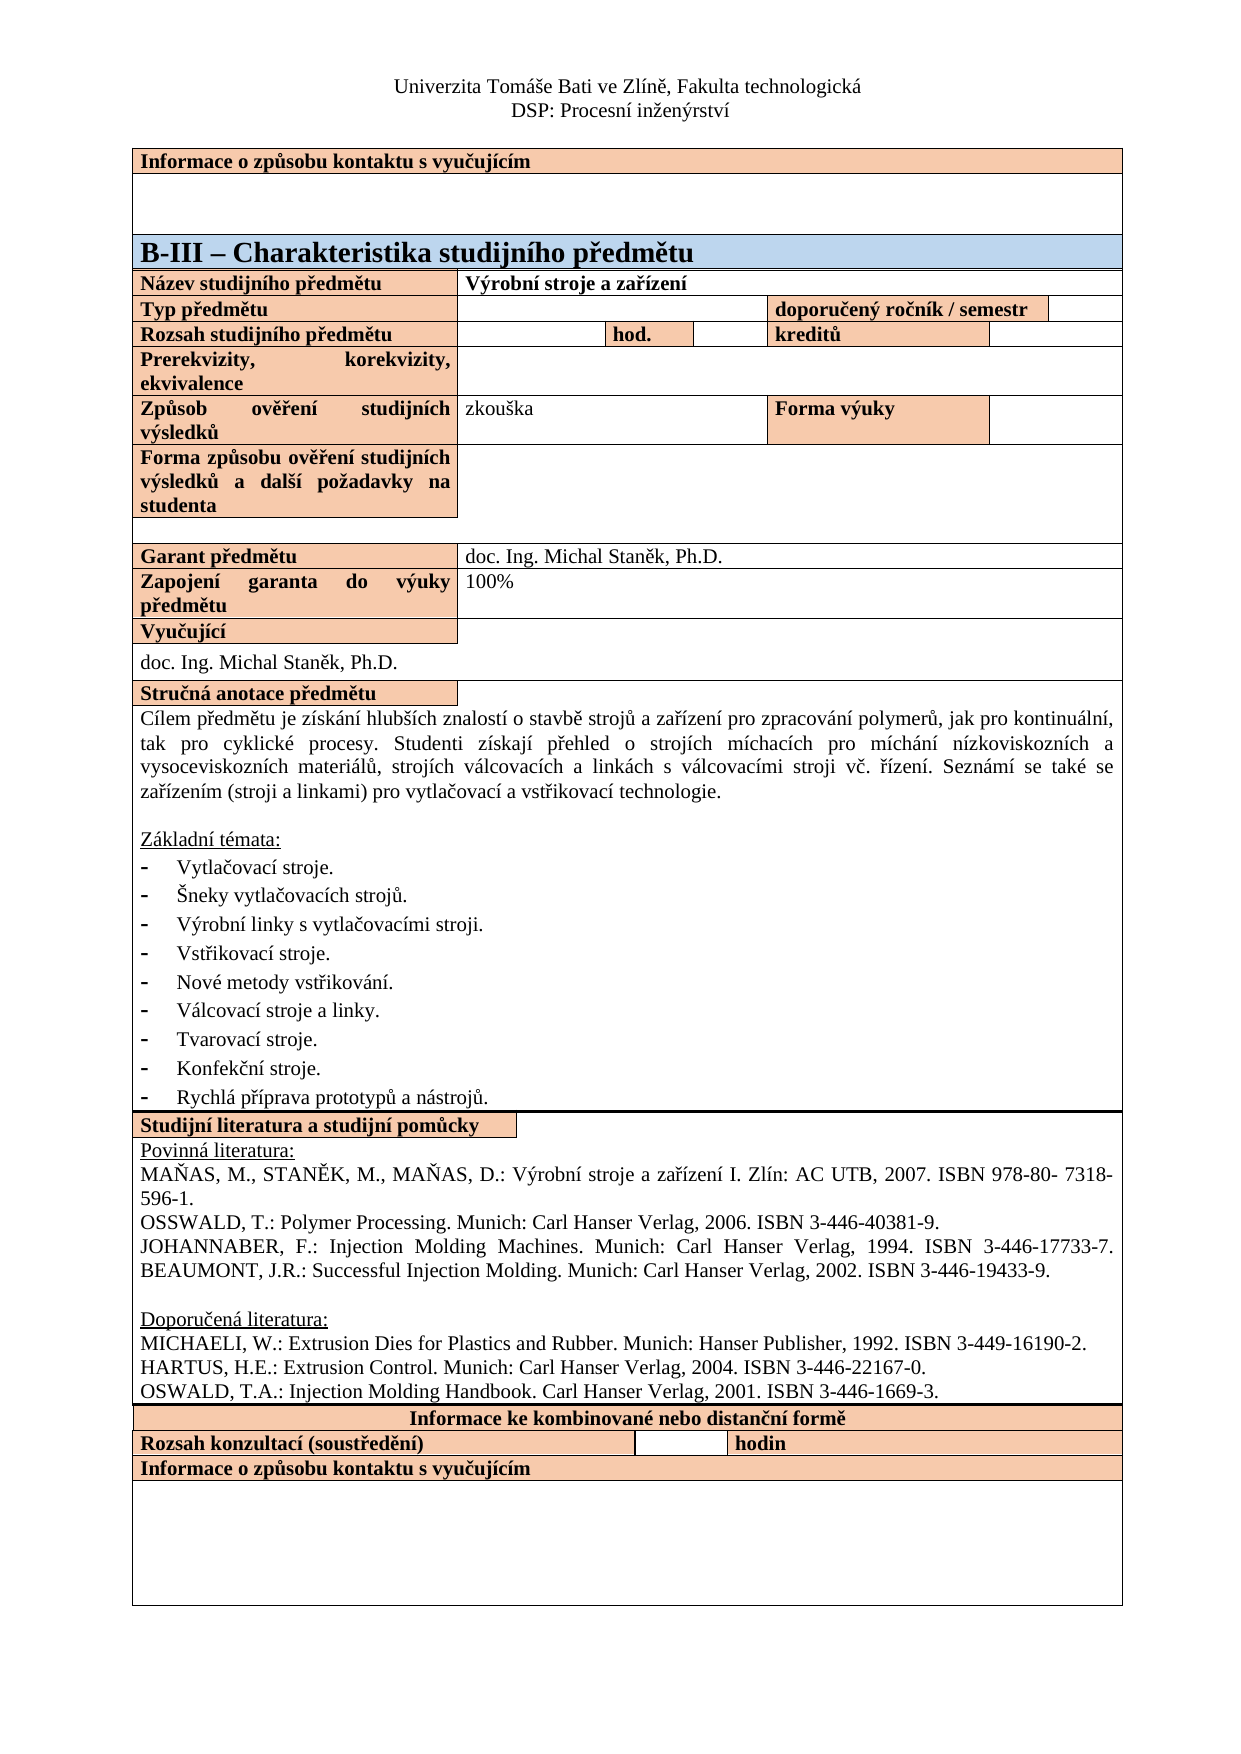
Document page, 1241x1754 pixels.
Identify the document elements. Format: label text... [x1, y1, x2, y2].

table_cell Stručná anotace předmětu [133, 681, 457, 705]
table_cell doporučený ročník / semestr [768, 296, 1048, 321]
table_cell [694, 322, 767, 346]
table_cell zkouška [458, 396, 767, 444]
table_cell [458, 322, 605, 346]
table_cell [458, 347, 1122, 395]
table_cell Forma způsobu ověření studijních výsledků a další požadavky na studenta [133, 445, 457, 517]
table_cell [990, 322, 1122, 346]
table_cell Garant předmětu [133, 544, 457, 568]
table_cell Vyučující [133, 619, 457, 643]
table_cell [133, 174, 1122, 234]
table_cell Rozsah konzultací (soustředění) [133, 1431, 634, 1454]
table_cell Studijní literatura a studijní pomůcky [133, 1113, 516, 1137]
table_cell Cílem předmětu je získání hlubších znalostí o stavbě strojů a zařízení pro zpracování polymerů, jak pro kontinuální, tak pro cyklické procesy. Studenti získají přehled o strojích míchacích pro míchání nízkoviskozních a vysoceviskozních materiálů, strojích válcovacích a linkách s válcovacími stroji vč. řízení. Seznámí se také se zařízením (stroji a linkami) pro vytlačovací a vstřikovací technologie. Základní témata: Vytlačovací stroje. Šneky vytlačovacích strojů. Výrobní linky s vytlačovacími stroji. Vstřikovací stroje. Nové metody vstřikování. Válcovací stroje a linky. Tvarovací stroje. Konfekční stroje. Rychlá příprava prototypů a nástrojů. [133, 705, 1122, 1109]
table_cell Prerekvizity, korekvizity, ekvivalence [133, 347, 457, 395]
table_cell [133, 517, 1122, 543]
table_cell Způsob ověření studijních výsledků [133, 396, 457, 444]
table_cell [133, 1481, 1122, 1605]
table_cell B-III – Charakteristika studijního předmětu [133, 235, 1122, 268]
table_cell [1049, 296, 1122, 321]
table_cell [458, 296, 767, 321]
table_cell hod. [606, 322, 693, 346]
table_cell [458, 445, 1122, 517]
table_cell Zapojení garanta do výuky předmětu [133, 569, 457, 617]
table_cell hodin [728, 1431, 1122, 1454]
table_cell 100% [458, 569, 1122, 617]
table_cell doc. Ing. Michal Staněk, Ph.D. [458, 544, 1122, 568]
table_cell [990, 396, 1122, 444]
table_cell Název studijního předmětu [133, 271, 457, 295]
table_cell [458, 681, 1122, 705]
table_cell Informace o způsobu kontaktu s vyučujícím [133, 149, 1122, 173]
table_cell [517, 1113, 1122, 1137]
table_cell Povinná literatura: MAŇAS, M., STANĚK, M., MAŇAS, D.: Výrobní stroje a zařízení I. Zlín: AC UTB, 2007. ISBN 978-80- 7318-596-1. OSSWALD, T.: Polymer Processing. Munich: Carl Hanser Verlag, 2006. ISBN 3-446-40381-9. JOHANNABER, F.: Injection Molding Machines. Munich: Carl Hanser Verlag, 1994. ISBN 3-446-17733-7. BEAUMONT, J.R.: Successful Injection Molding. Munich: Carl Hanser Verlag, 2002. ISBN 3-446-19433-9. Doporučená literatura: MICHAELI, W.: Extrusion Dies for Plastics and Rubber. Munich: Hanser Publisher, 1992. ISBN 3-449-16190-2. HARTUS, H.E.: Extrusion Control. Munich: Carl Hanser Verlag, 2004. ISBN 3-446-22167-0. OSWALD, T.A.: Injection Molding Handbook. Carl Hanser Verlag, 2001. ISBN 3-446-1669-3. [133, 1137, 1122, 1403]
table_cell Informace ke kombinované nebo distanční formě [134, 1406, 1122, 1430]
table_cell Výrobní stroje a zařízení [458, 271, 1122, 295]
table_cell doc. Ing. Michal Staněk, Ph.D. [133, 643, 1122, 680]
table_cell Informace o způsobu kontaktu s vyučujícím [133, 1456, 1122, 1480]
table_cell [636, 1431, 727, 1454]
table_cell Rozsah studijního předmětu [133, 322, 457, 346]
table_cell kreditů [768, 322, 989, 346]
table_cell [458, 619, 1122, 643]
table_cell Forma výuky [768, 396, 989, 444]
table_cell Typ předmětu [133, 296, 457, 321]
